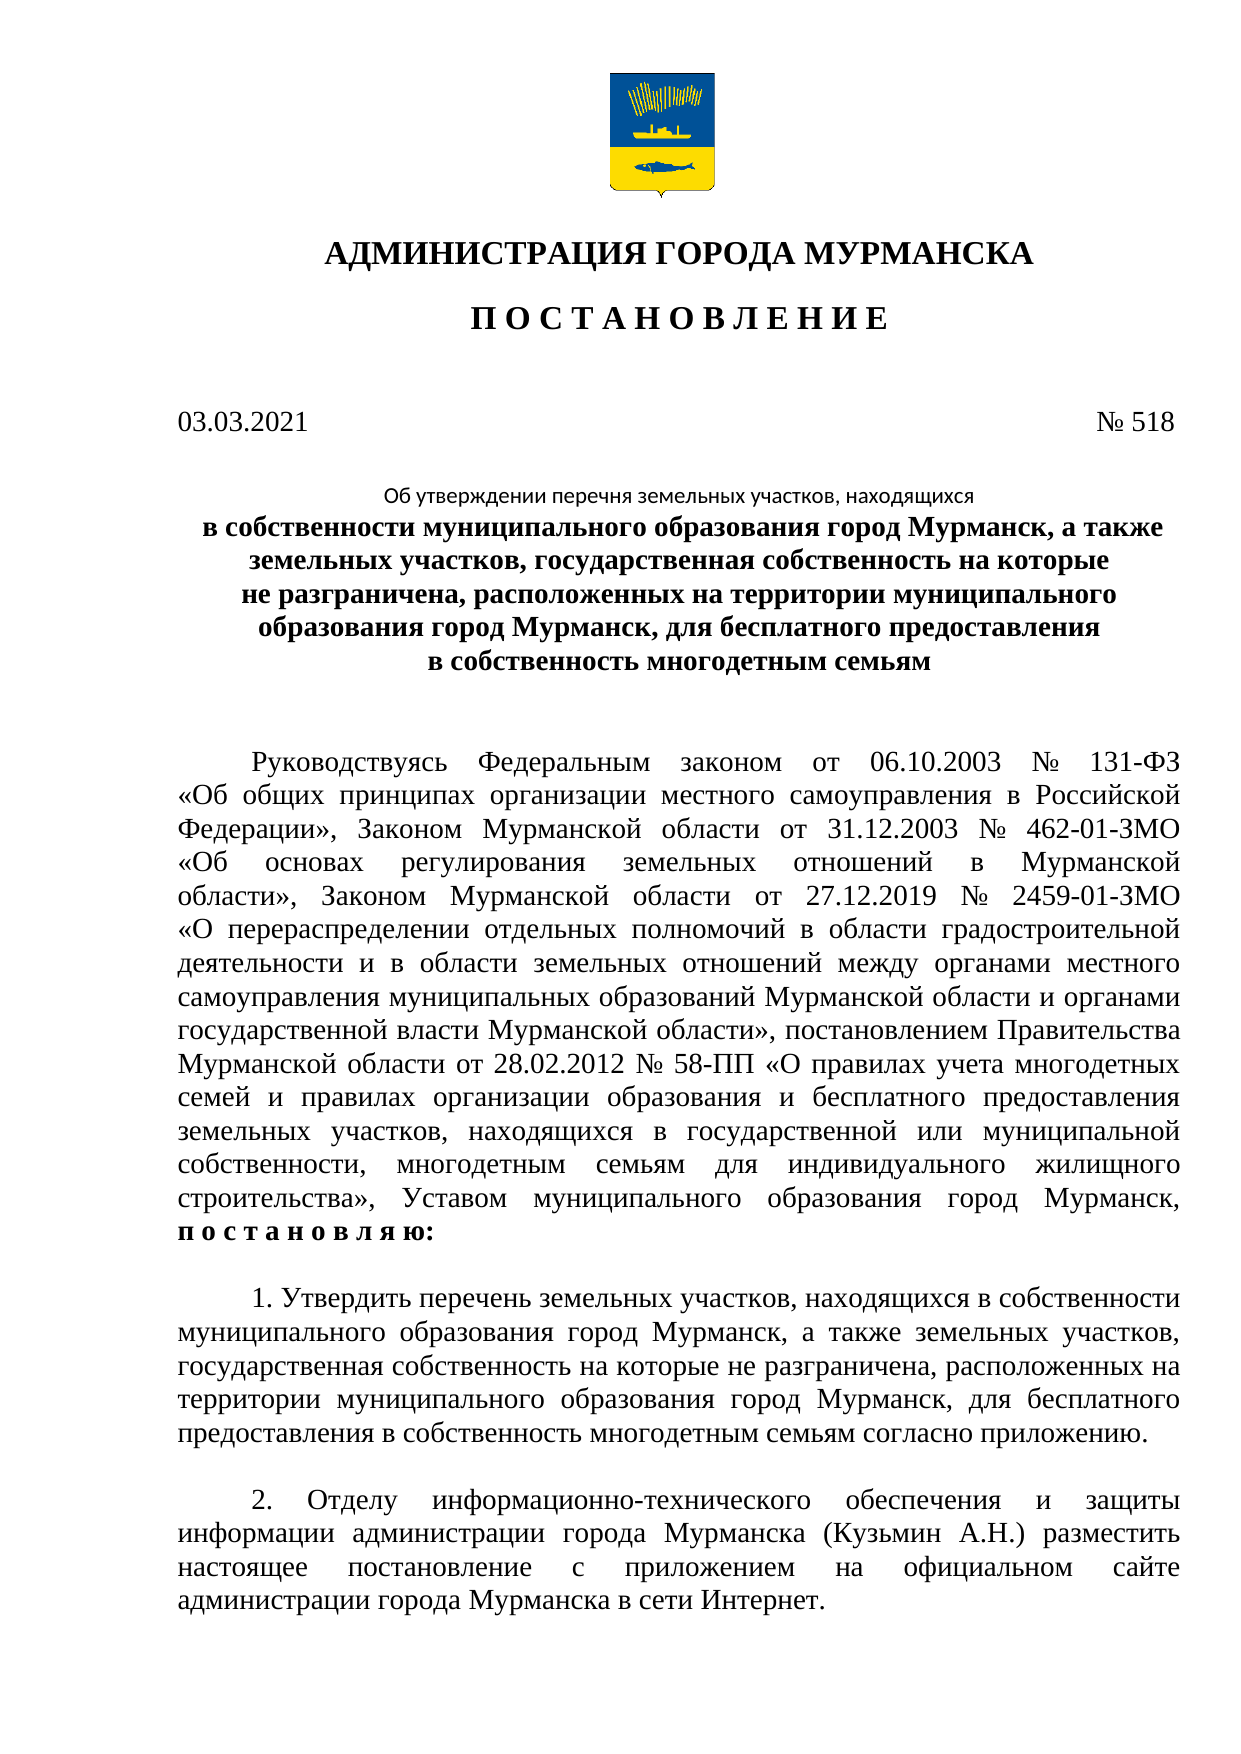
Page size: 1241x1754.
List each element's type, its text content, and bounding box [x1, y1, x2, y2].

text АДМИНИСТРАЦИЯ ГОРОДА МУРМАНСКА [177, 234, 1181, 272]
picture [610, 73, 715, 198]
text 2. Отделу информационно-технического обеспечения и защиты информации администрации города Мурманска (Кузьмин А.Н.) разместить настоящее постановление с приложением на официальном сайте администрации города Мурманска в сети Интернет. [177, 1482, 1181, 1616]
text Руководствуясь Федеральным законом от 06.10.2003 № 131-ФЗ «Об общих принципах организации местного самоуправления в Российской Федерации», Законом Мурманской области от 31.12.2003 № 462-01-ЗМО «Об основах регулирования земельных отношений в Мурманской области», Законом Мурманской области от 27.12.2019 № 2459-01-ЗМО «О перераспределении отдельных полномочий в области градостроительной деятельности и в области земельных отношений между органами местного самоуправления муниципальных образований Мурманской области и органами государственной власти Мурманской области», постановлением Правительства Мурманской области от 28.02.2012 № 58-ПП «О правилах учета многодетных семей и правилах организации образования и бесплатного предоставления земельных участков, находящихся в государственной или муниципальной собственности, многодетным семьям для индивидуального жилищного строительства», Уставом муниципального образования город Мурманск, п о с т а н о в л я ю: [177, 744, 1181, 1247]
text П О С Т А Н О В Л Е Н И Е [177, 298, 1181, 337]
text 1. Утвердить перечень земельных участков, находящихся в собственности муниципального образования город Мурманск, а также земельных участков, государственная собственность на которые не разграничена, расположенных на территории муниципального образования город Мурманск, для бесплатного предоставления в собственность многодетным семьям согласно приложению. [177, 1281, 1181, 1448]
text 03.03.2021 № 518 [177, 404, 1181, 437]
